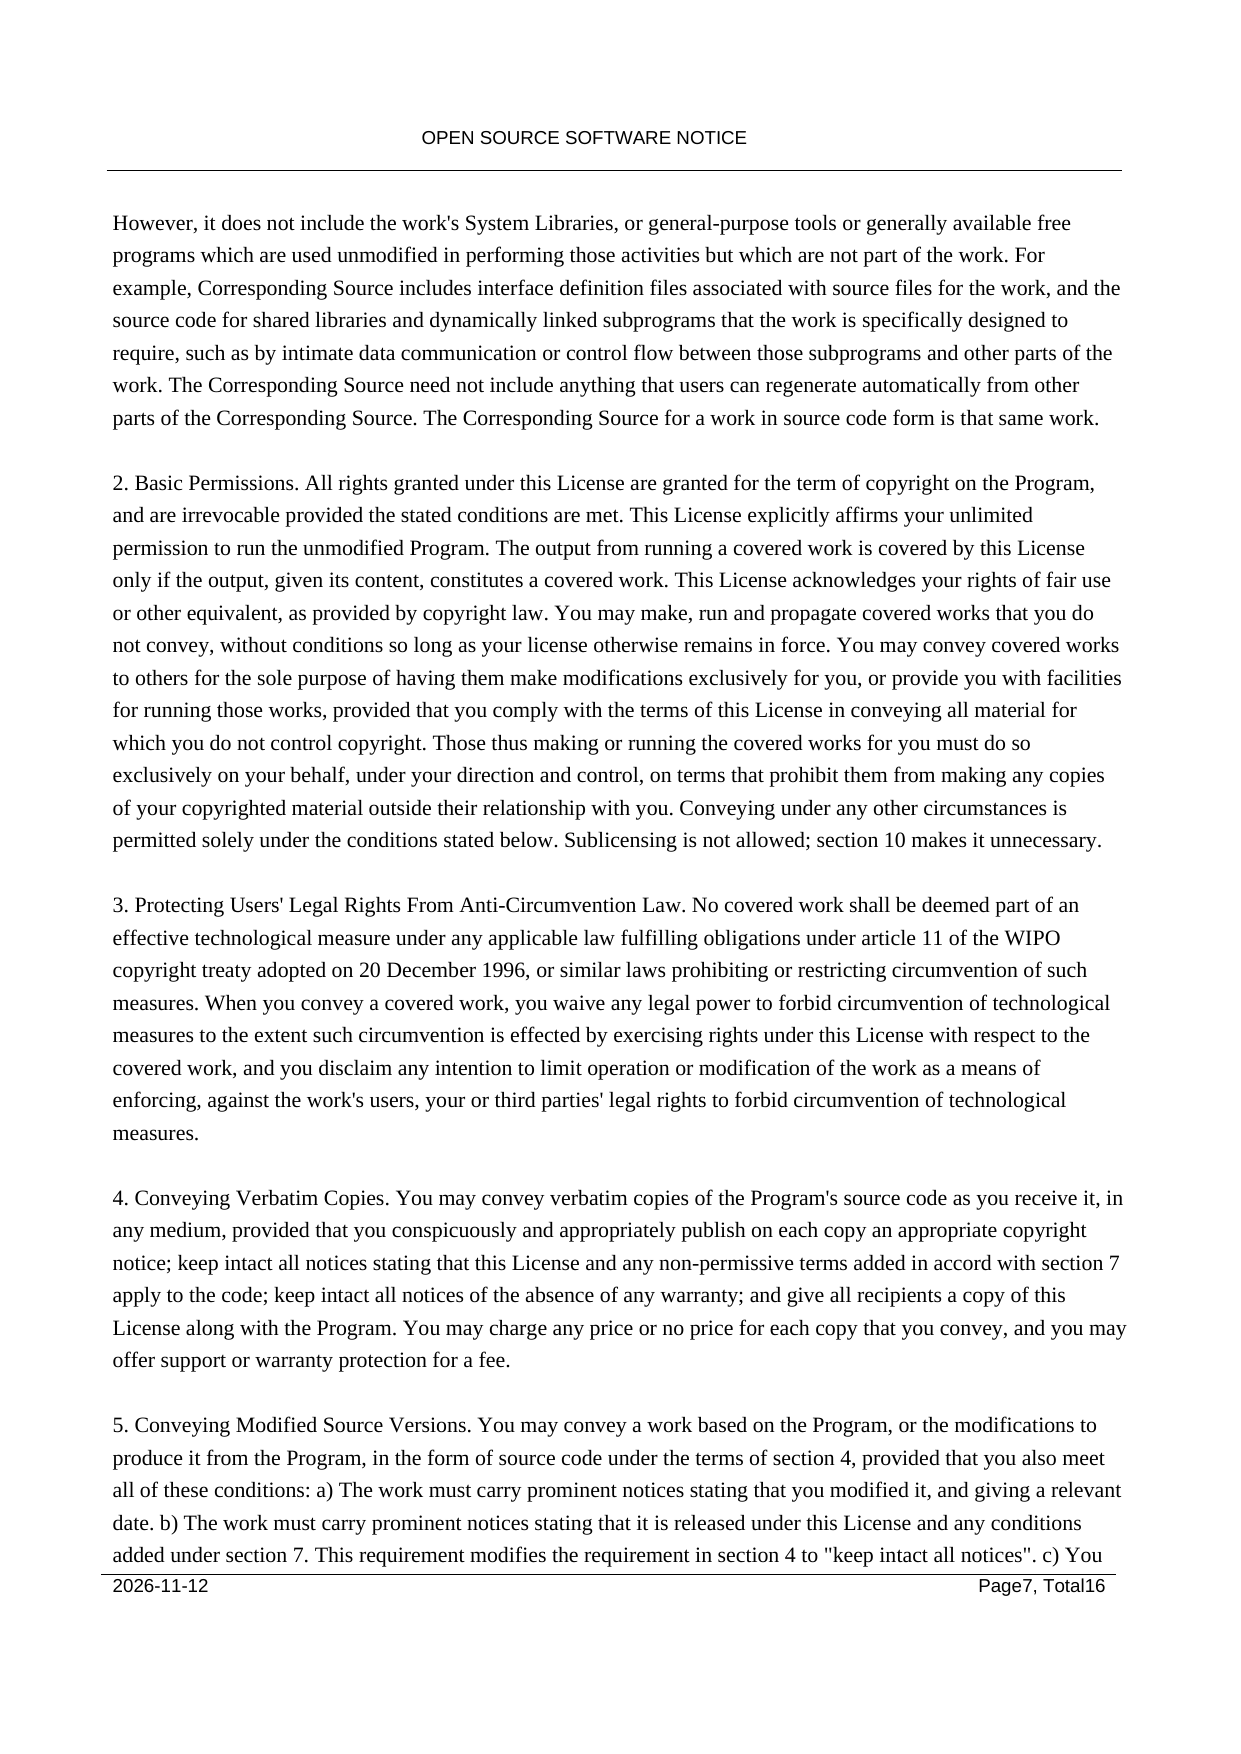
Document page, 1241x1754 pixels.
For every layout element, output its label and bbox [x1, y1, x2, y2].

text [112, 206, 1128, 1571]
